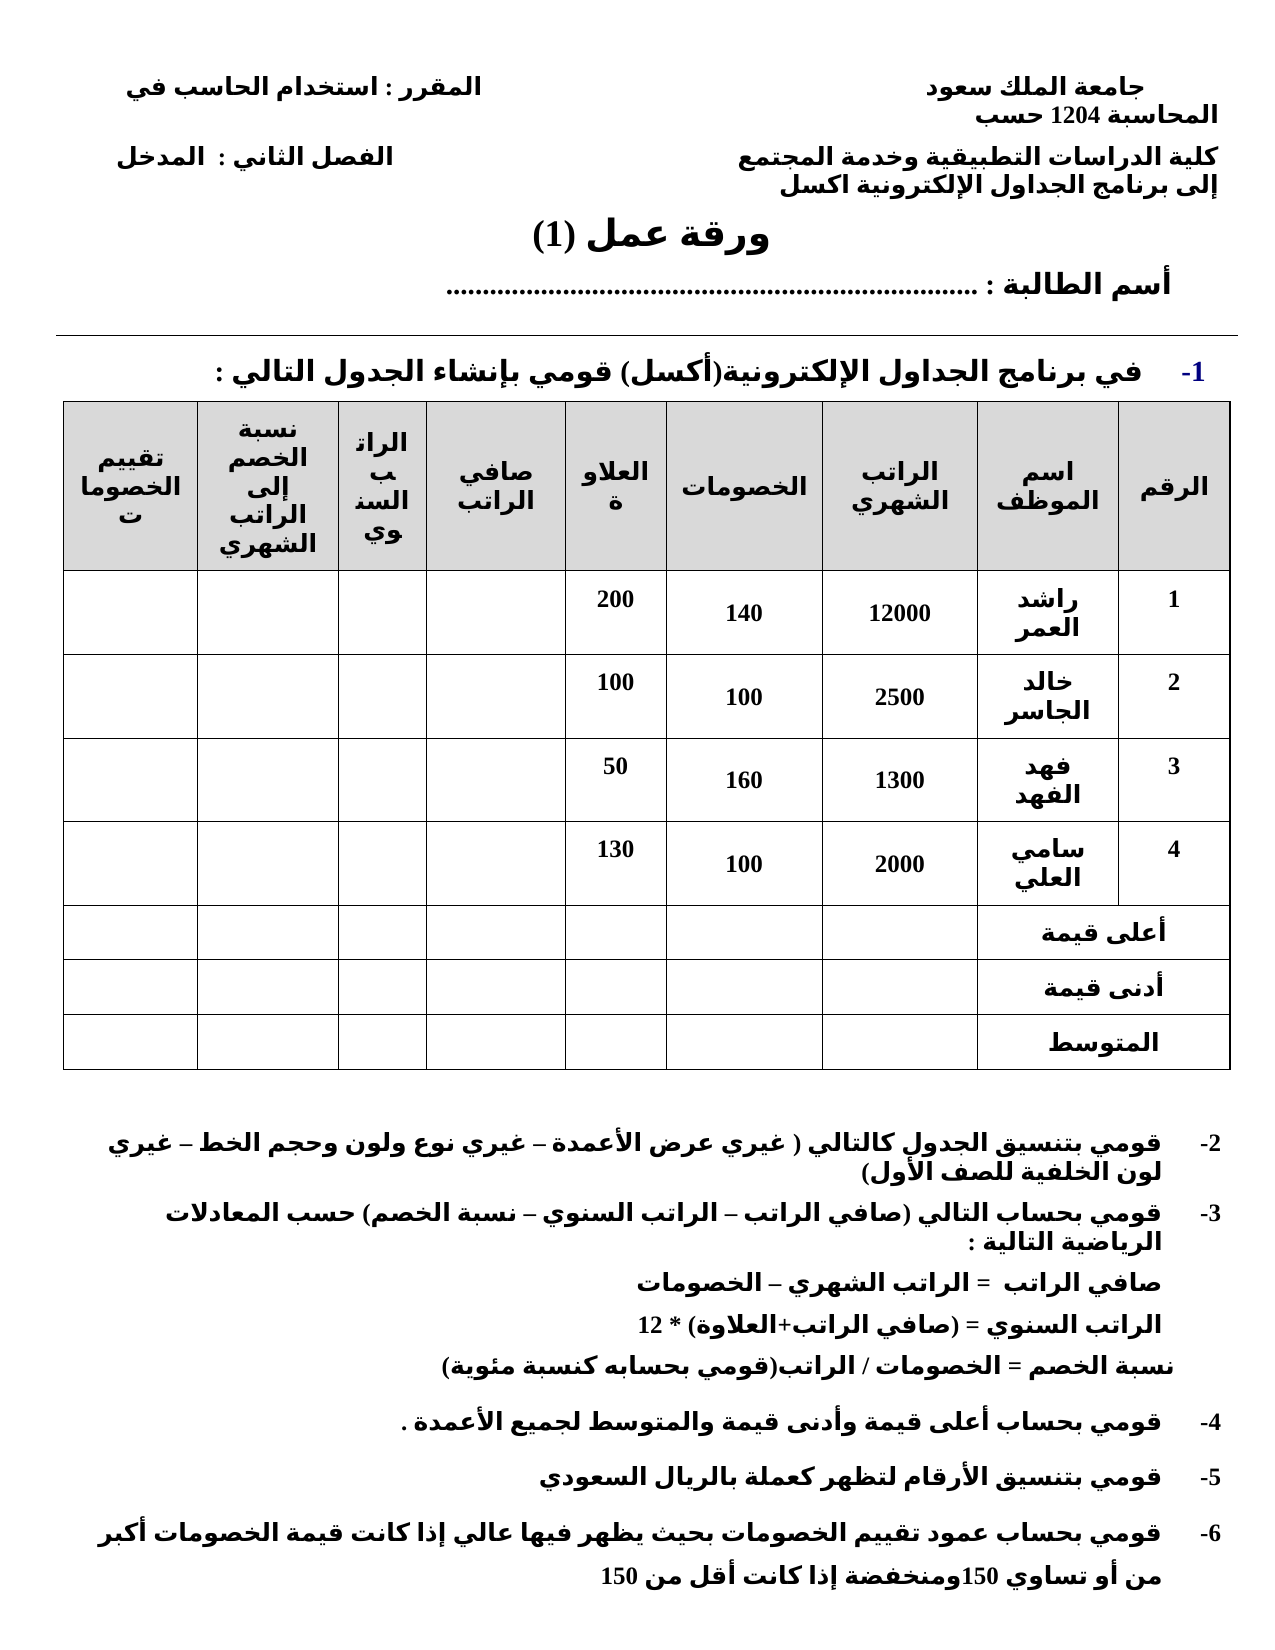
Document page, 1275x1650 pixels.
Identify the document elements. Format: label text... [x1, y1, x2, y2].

table_cell 160 [667, 739, 822, 821]
list قومي بحساب التالي (صافي الراتب – الراتب السنوي – نسبة الخصم) حسب المعادلات الرياضية التالية : [75, 1198, 1200, 1256]
table_cell 130 [566, 822, 666, 904]
table_cell [427, 655, 565, 737]
table_cell سامي العلي [978, 822, 1118, 904]
table_cell [427, 960, 565, 1014]
table_cell المتوسط [978, 1015, 1229, 1069]
table_cell [198, 960, 338, 1014]
table_cell [667, 906, 822, 959]
table_cell [427, 822, 565, 904]
table_cell [427, 1015, 565, 1069]
table_cell [339, 906, 426, 959]
table_cell [339, 739, 426, 821]
table_cell [198, 822, 338, 904]
table_cell 200 [566, 571, 666, 654]
table_cell 2000 [823, 822, 977, 904]
table_header تقييم الخصومات [64, 402, 197, 570]
list قومي بحساب عمود تقييم الخصومات بحيث يظهر فيها عالي إذا كانت قيمة الخصومات أكبر من أو تساوي 150ومنخفضة إذا كانت أقل من 150 [75, 1518, 1200, 1590]
table_cell 50 [566, 739, 666, 821]
table_cell 4 [1119, 822, 1229, 904]
table_cell [198, 906, 338, 959]
table_cell [339, 822, 426, 904]
table_header صافي الراتب [427, 402, 565, 570]
table_cell [823, 906, 977, 959]
table_cell [64, 571, 197, 654]
table_cell 100 [566, 655, 666, 737]
table_header اسم الموظف [978, 402, 1118, 570]
table_cell [339, 1015, 426, 1069]
text جامعة الملك سعود المقرر : استخدام الحاسب في المحاسبة 1204 حسب [75, 72, 1219, 129]
table_cell [427, 906, 565, 959]
table_cell خالد الجاسر [978, 655, 1118, 737]
table_cell 12000 [823, 571, 977, 654]
text كلية الدراسات التطبيقية وخدمة المجتمع الفصل الثاني : المدخل إلى برنامج الجداول الإلكترونية اكسل [75, 142, 1219, 199]
table_cell [566, 960, 666, 1014]
table_cell [427, 571, 565, 654]
table_cell فهد الفهد [978, 739, 1118, 821]
table_cell [64, 1015, 197, 1069]
list قومي بحساب أعلى قيمة وأدنى قيمة والمتوسط لجميع الأعمدة . [75, 1407, 1200, 1435]
text الراتب السنوي = (صافي الراتب+العلاوة) * 12 [75, 1310, 1162, 1338]
table_cell 2500 [823, 655, 977, 737]
table_header نسبة الخصم إلى الراتب الشهري [198, 402, 338, 570]
table_cell [64, 739, 197, 821]
text صافي الراتب = الراتب الشهري – الخصومات [75, 1268, 1162, 1297]
table_cell [64, 906, 197, 959]
table_cell 100 [667, 655, 822, 737]
table_header العلاوة [566, 402, 666, 570]
table_cell 1 [1119, 571, 1229, 654]
table_cell [198, 655, 338, 737]
table_header الراتب السنوي [339, 402, 426, 570]
table_cell أعلى قيمة [978, 906, 1229, 959]
table_cell [823, 960, 977, 1014]
table_cell [667, 1015, 822, 1069]
table_cell [823, 1015, 977, 1069]
table_cell [339, 571, 426, 654]
table_cell [198, 1015, 338, 1069]
table_cell 1300 [823, 739, 977, 821]
text أسم الطالبة : ......................................................................... [75, 267, 1219, 301]
table_header الخصومات [667, 402, 822, 570]
table_cell راشد العمر [978, 571, 1118, 654]
table_cell [566, 906, 666, 959]
text ورقة عمل (1) [75, 212, 1219, 255]
table_cell 140 [667, 571, 822, 654]
list قومي بتنسيق الأرقام لتظهر كعملة بالريال السعودي [75, 1462, 1200, 1491]
table_cell [64, 960, 197, 1014]
table_cell 2 [1119, 655, 1229, 737]
table_cell [566, 1015, 666, 1069]
table_cell [339, 655, 426, 737]
text نسبة الخصم = الخصومات / الراتب(قومي بحسابه كنسبة مئوية) [75, 1351, 1200, 1380]
table_cell [427, 739, 565, 821]
table_cell [64, 822, 197, 904]
table_cell [339, 960, 426, 1014]
table_cell أدنى قيمة [978, 960, 1229, 1014]
table_cell [667, 960, 822, 1014]
table_cell [198, 739, 338, 821]
table_header الراتب الشهري [823, 402, 977, 570]
table_header الرقم [1119, 402, 1229, 570]
table_cell 100 [667, 822, 822, 904]
list قومي بتنسيق الجدول كالتالي ( غيري عرض الأعمدة – غيري نوع ولون وحجم الخط – غيري لون الخلفية للصف الأول) [75, 1128, 1200, 1186]
table_cell [198, 571, 338, 654]
table_cell [64, 655, 197, 737]
table_cell 3 [1119, 739, 1229, 821]
list في برنامج الجداول الإلكترونية(أكسل) قومي بإنشاء الجدول التالي : [75, 354, 1181, 388]
